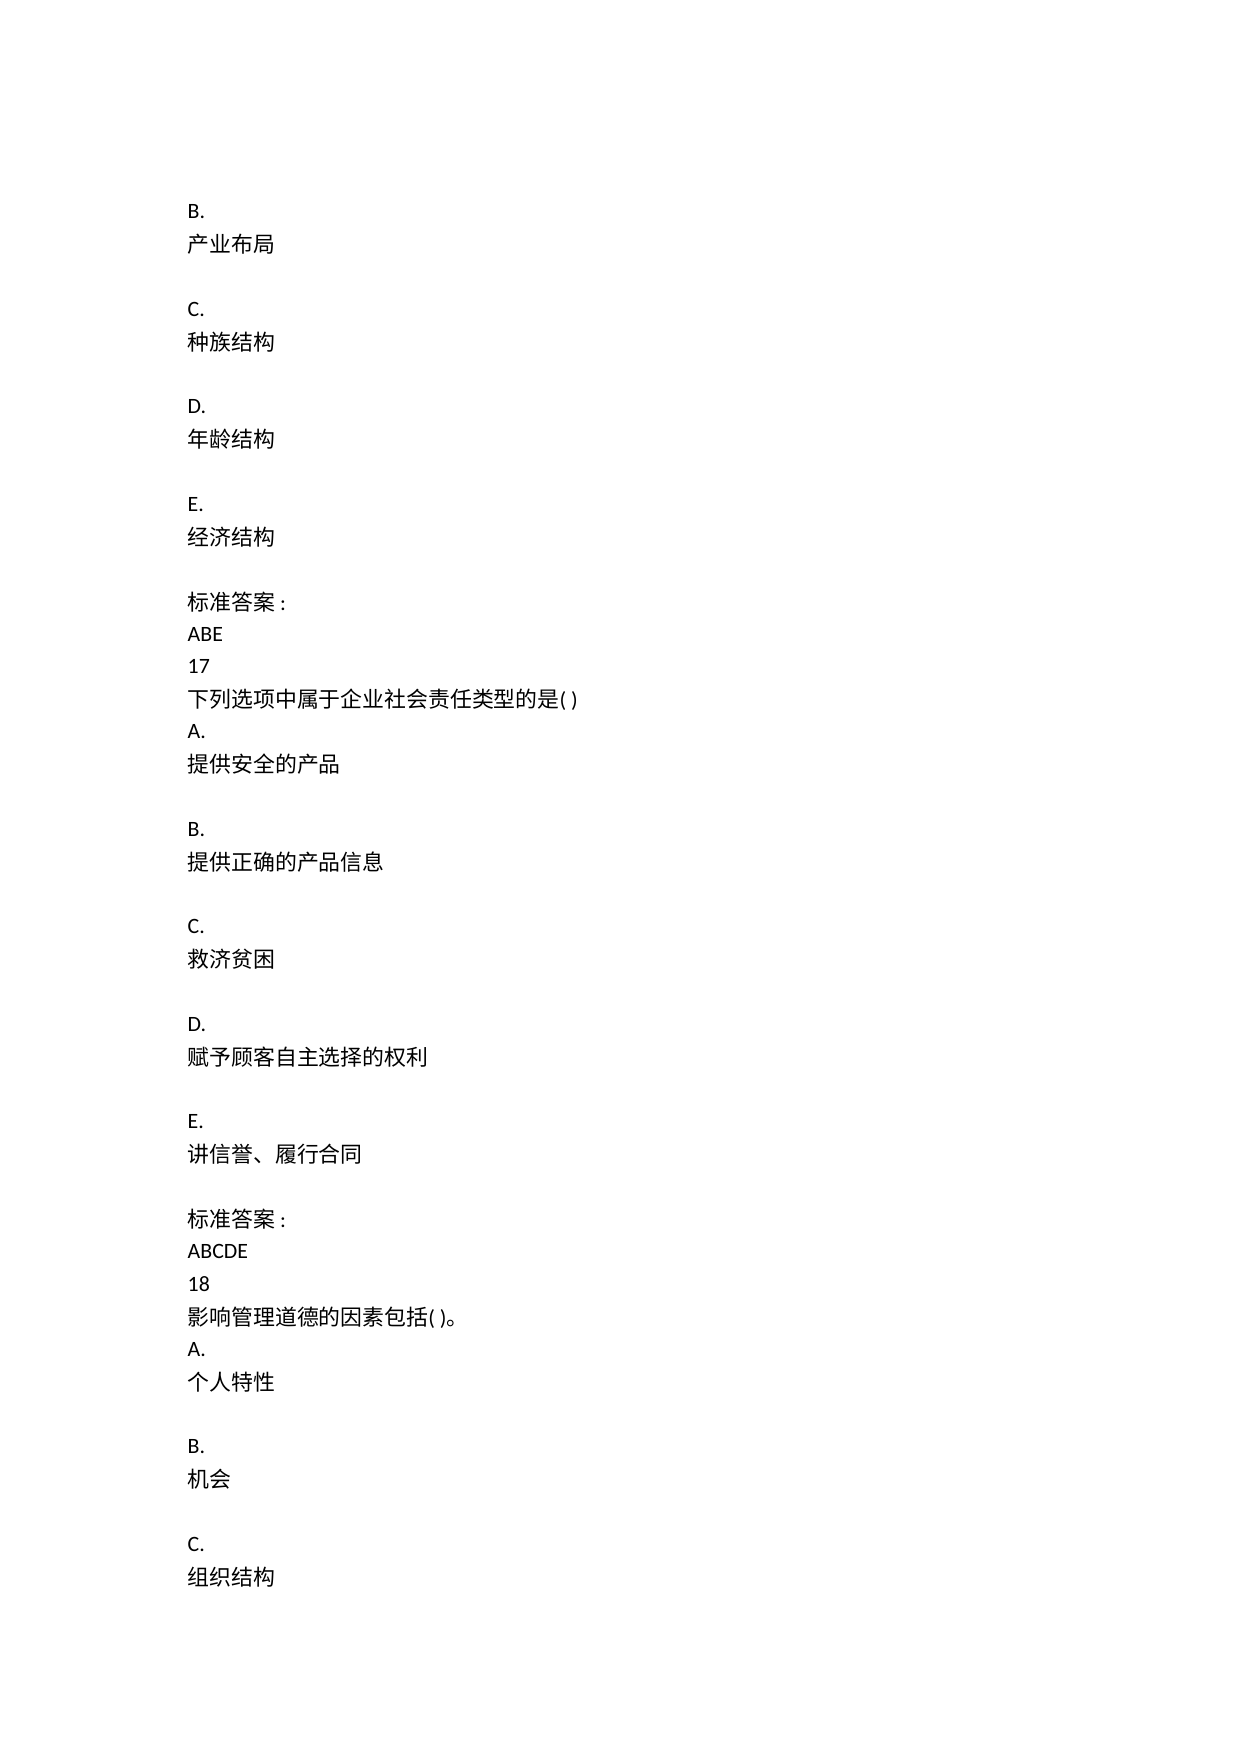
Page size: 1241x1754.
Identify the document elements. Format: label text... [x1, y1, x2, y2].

text E. [187, 1104, 1053, 1137]
text 个人特性 [187, 1364, 1053, 1397]
text B. [187, 194, 1053, 227]
text C. [187, 909, 1053, 942]
text B. [187, 812, 1053, 844]
text ABE [187, 617, 1053, 649]
text A. [187, 714, 1053, 747]
text 影响管理道德的因素包括( )。 [187, 1299, 1053, 1332]
text 18 [187, 1267, 1053, 1299]
text D. [187, 1007, 1053, 1039]
text C. [187, 292, 1053, 324]
text 机会 [187, 1462, 1053, 1494]
text 标准答案 : [187, 1202, 1053, 1234]
text 提供安全的产品 [187, 747, 1053, 779]
text D. [187, 389, 1053, 422]
text 产业布局 [187, 227, 1053, 259]
text 提供正确的产品信息 [187, 844, 1053, 877]
text 下列选项中属于企业社会责任类型的是( ) [187, 682, 1053, 714]
text A. [187, 1332, 1053, 1364]
text 标准答案 : [187, 584, 1053, 617]
text 组织结构 [187, 1559, 1053, 1592]
text 救济贫困 [187, 942, 1053, 974]
text 种族结构 [187, 324, 1053, 357]
text 年龄结构 [187, 422, 1053, 454]
text E. [187, 487, 1053, 519]
text B. [187, 1429, 1053, 1462]
text 赋予顾客自主选择的权利 [187, 1039, 1053, 1072]
text C. [187, 1527, 1053, 1559]
text ABCDE [187, 1234, 1053, 1267]
text 经济结构 [187, 519, 1053, 552]
text 17 [187, 649, 1053, 682]
text 讲信誉、履行合同 [187, 1137, 1053, 1169]
